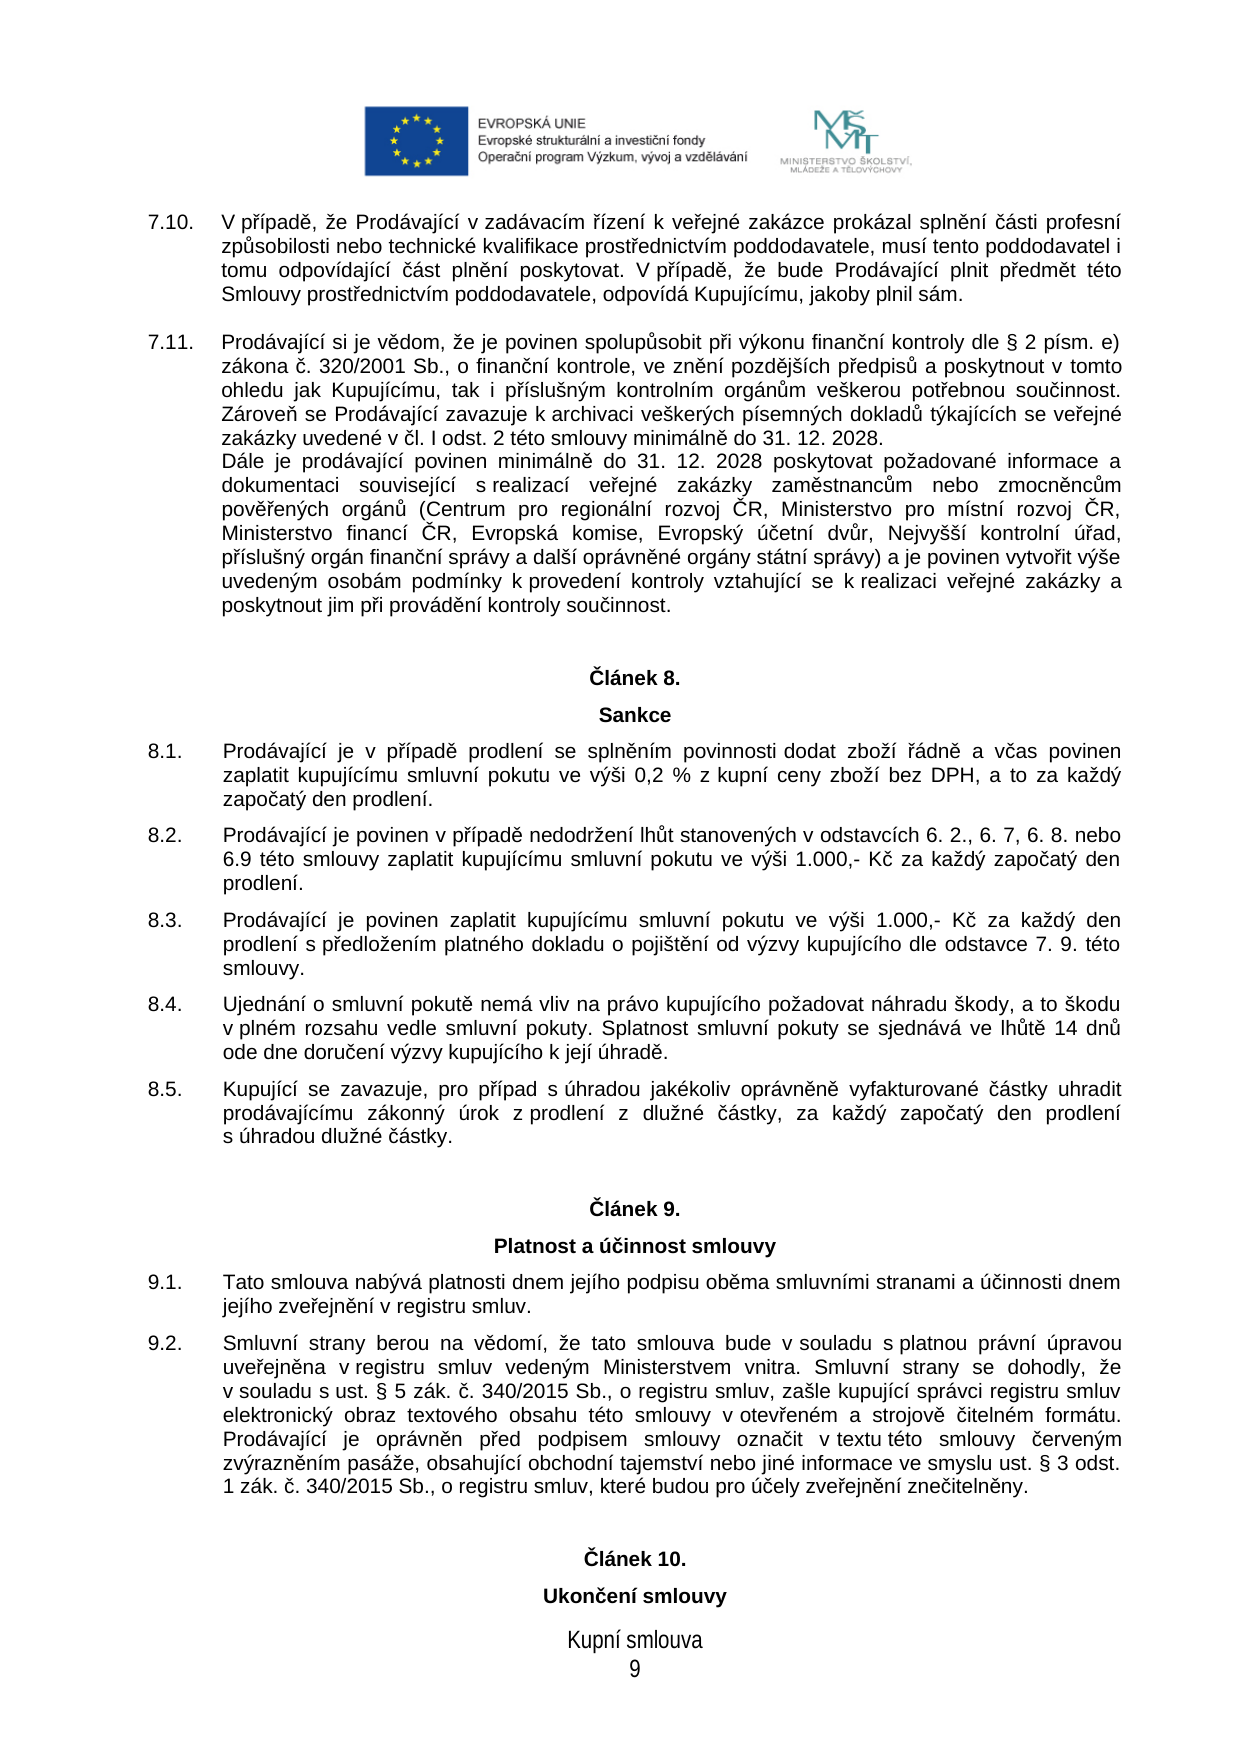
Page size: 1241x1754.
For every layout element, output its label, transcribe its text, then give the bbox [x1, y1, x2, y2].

text Platnost a účinnost smlouvy [148, 1234, 1122, 1258]
text Sankce [148, 702, 1122, 726]
text Článek 10. [148, 1547, 1122, 1571]
text Článek 8. [148, 666, 1122, 690]
list Smluvní strany berou na vědomí, že tato smlouva bude v souladu s platnou právní úpravou uveřejněna v registru smluv vedeným Ministerstvem vnitra. Smluvní strany se dohodly, že v souladu s ust. § 5 zák. č. 340/2015 Sb., o registru smluv, zašle kupující správci registru smluv elektronický obraz textového obsahu této smlouvy v otevřeném a strojově čitelném formátu. Prodávající je oprávněn před podpisem smlouvy označit v textu této smlouvy červeným zvýrazněním pasáže, obsahující obchodní tajemství nebo jiné informace ve smyslu ust. § 3 odst. 1 zák. č. 340/2015 Sb., o registru smluv, které budou pro účely zveřejnění znečitelněny. [148, 1331, 1122, 1498]
list Ujednání o smluvní pokutě nemá vliv na právo kupujícího požadovat náhradu škody, a to škodu v plném rozsahu vedle smluvní pokuty. Splatnost smluvní pokuty se sjednává ve lhůtě 14 dnů ode dne doručení výzvy kupujícího k její úhradě. [148, 992, 1122, 1064]
list Prodávající je povinen zaplatit kupujícímu smluvní pokutu ve výši 1.000,- Kč za každý den prodlení s předložením platného dokladu o pojištění od výzvy kupujícího dle odstavce 7. 9. této smlouvy. [148, 908, 1122, 979]
list Prodávající je v případě prodlení se splněním povinnosti dodat zboží řádně a včas povinen zaplatit kupujícímu smluvní pokutu ve výši 0,2 % z kupní ceny zboží bez DPH, a to za každý započatý den prodlení. [148, 739, 1122, 811]
list Tato smlouva nabývá platnosti dnem jejího podpisu oběma smluvními stranami a účinnosti dnem jejího zveřejnění v registru smluv. [148, 1270, 1122, 1318]
picture [328, 73, 942, 210]
text 7.11. Prodávající si je vědom, že je povinen spolupůsobit při výkonu finanční kontroly dle § 2 písm. e) zákona č. 320/2001 Sb., o finanční kontrole, ve znění pozdějších předpisů a poskytnout v tomto ohledu jak Kupujícímu, tak i příslušným kontrolním orgánům veškerou potřebnou součinnost. Zároveň se Prodávající zavazuje k archivaci veškerých písemných dokladů týkajících se veřejné zakázky uvedené v čl. I odst. 2 této smlouvy minimálně do 31. 12. 2028. [148, 329, 1122, 449]
text Článek 9. [148, 1197, 1122, 1221]
list Prodávající je povinen v případě nedodržení lhůt stanovených v odstavcích 6. 2., 6. 7, 6. 8. nebo 6.9 této smlouvy zaplatit kupujícímu smluvní pokutu ve výši 1.000,- Kč za každý započatý den prodlení. [148, 823, 1122, 895]
text 7.10. V případě, že Prodávající v zadávacím řízení k veřejné zakázce prokázal splnění části profesní způsobilosti nebo technické kvalifikace prostřednictvím poddodavatele, musí tento poddodavatel i tomu odpovídající část plnění poskytovat. V případě, že bude Prodávající plnit předmět této Smlouvy prostřednictvím poddodavatele, odpovídá Kupujícímu, jakoby plnil sám. [148, 210, 1122, 306]
text Dále je prodávající povinen minimálně do 31. 12. 2028 poskytovat požadované informace a dokumentaci související s realizací veřejné zakázky zaměstnancům nebo zmocněncům pověřených orgánů (Centrum pro regionální rozvoj ČR, Ministerstvo pro místní rozvoj ČR, Ministerstvo financí ČR, Evropská komise, Evropský účetní dvůr, Nejvyšší kontrolní úřad, příslušný orgán finanční správy a další oprávněné orgány státní správy) a je povinen vytvořit výše uvedeným osobám podmínky k provedení kontroly vztahující se k realizaci veřejné zakázky a poskytnout jim při provádění kontroly součinnost. [148, 449, 1122, 617]
text Ukončení smlouvy [148, 1584, 1122, 1608]
list Kupující se zavazuje, pro případ s úhradou jakékoliv oprávněně vyfakturované částky uhradit prodávajícímu zákonný úrok z prodlení z dlužné částky, za každý započatý den prodlení s úhradou dlužné částky. [148, 1076, 1122, 1148]
